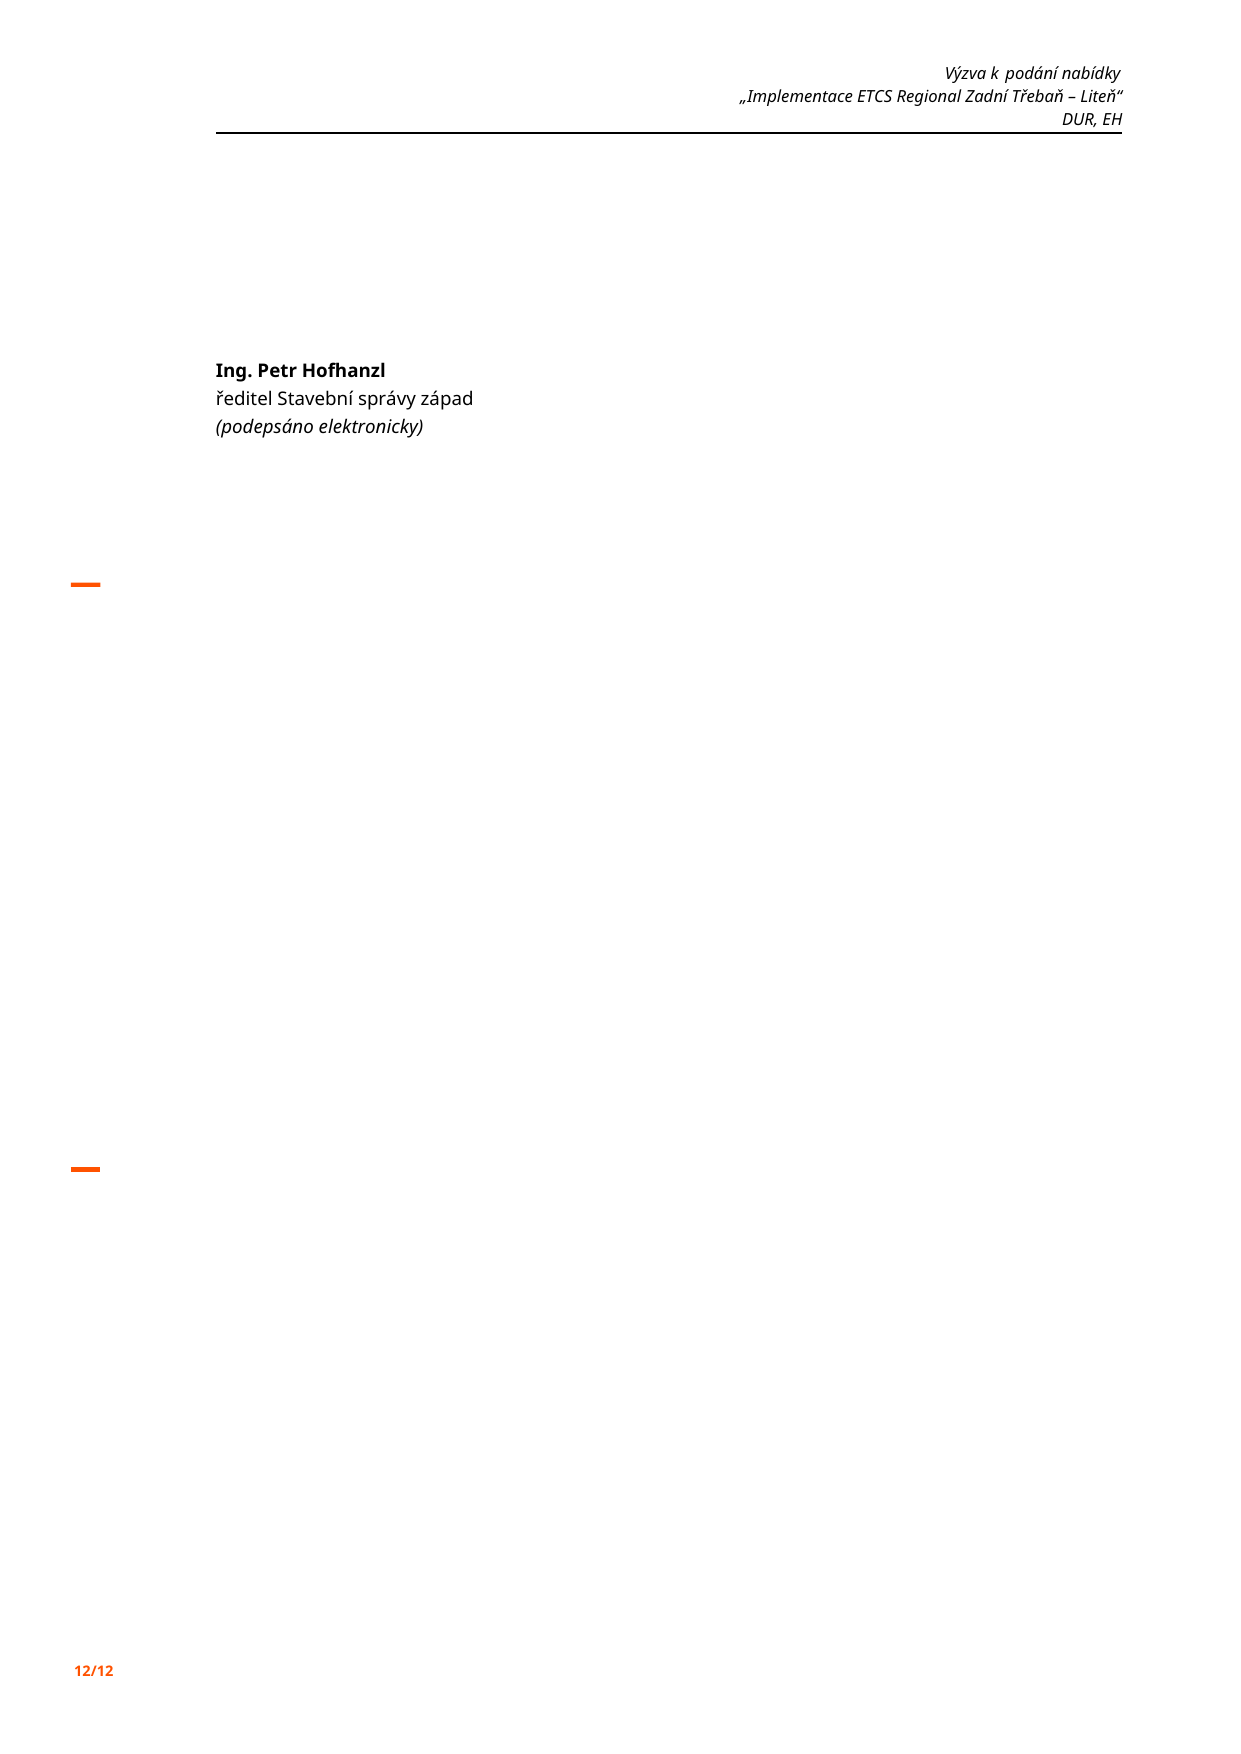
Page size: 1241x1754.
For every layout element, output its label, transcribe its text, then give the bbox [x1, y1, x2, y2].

text Ing. Petr Hofhanzl [216, 357, 1122, 383]
text ředitel Stavební správy západ [216, 385, 1122, 411]
text (podepsáno elektronicky) [216, 413, 1122, 439]
